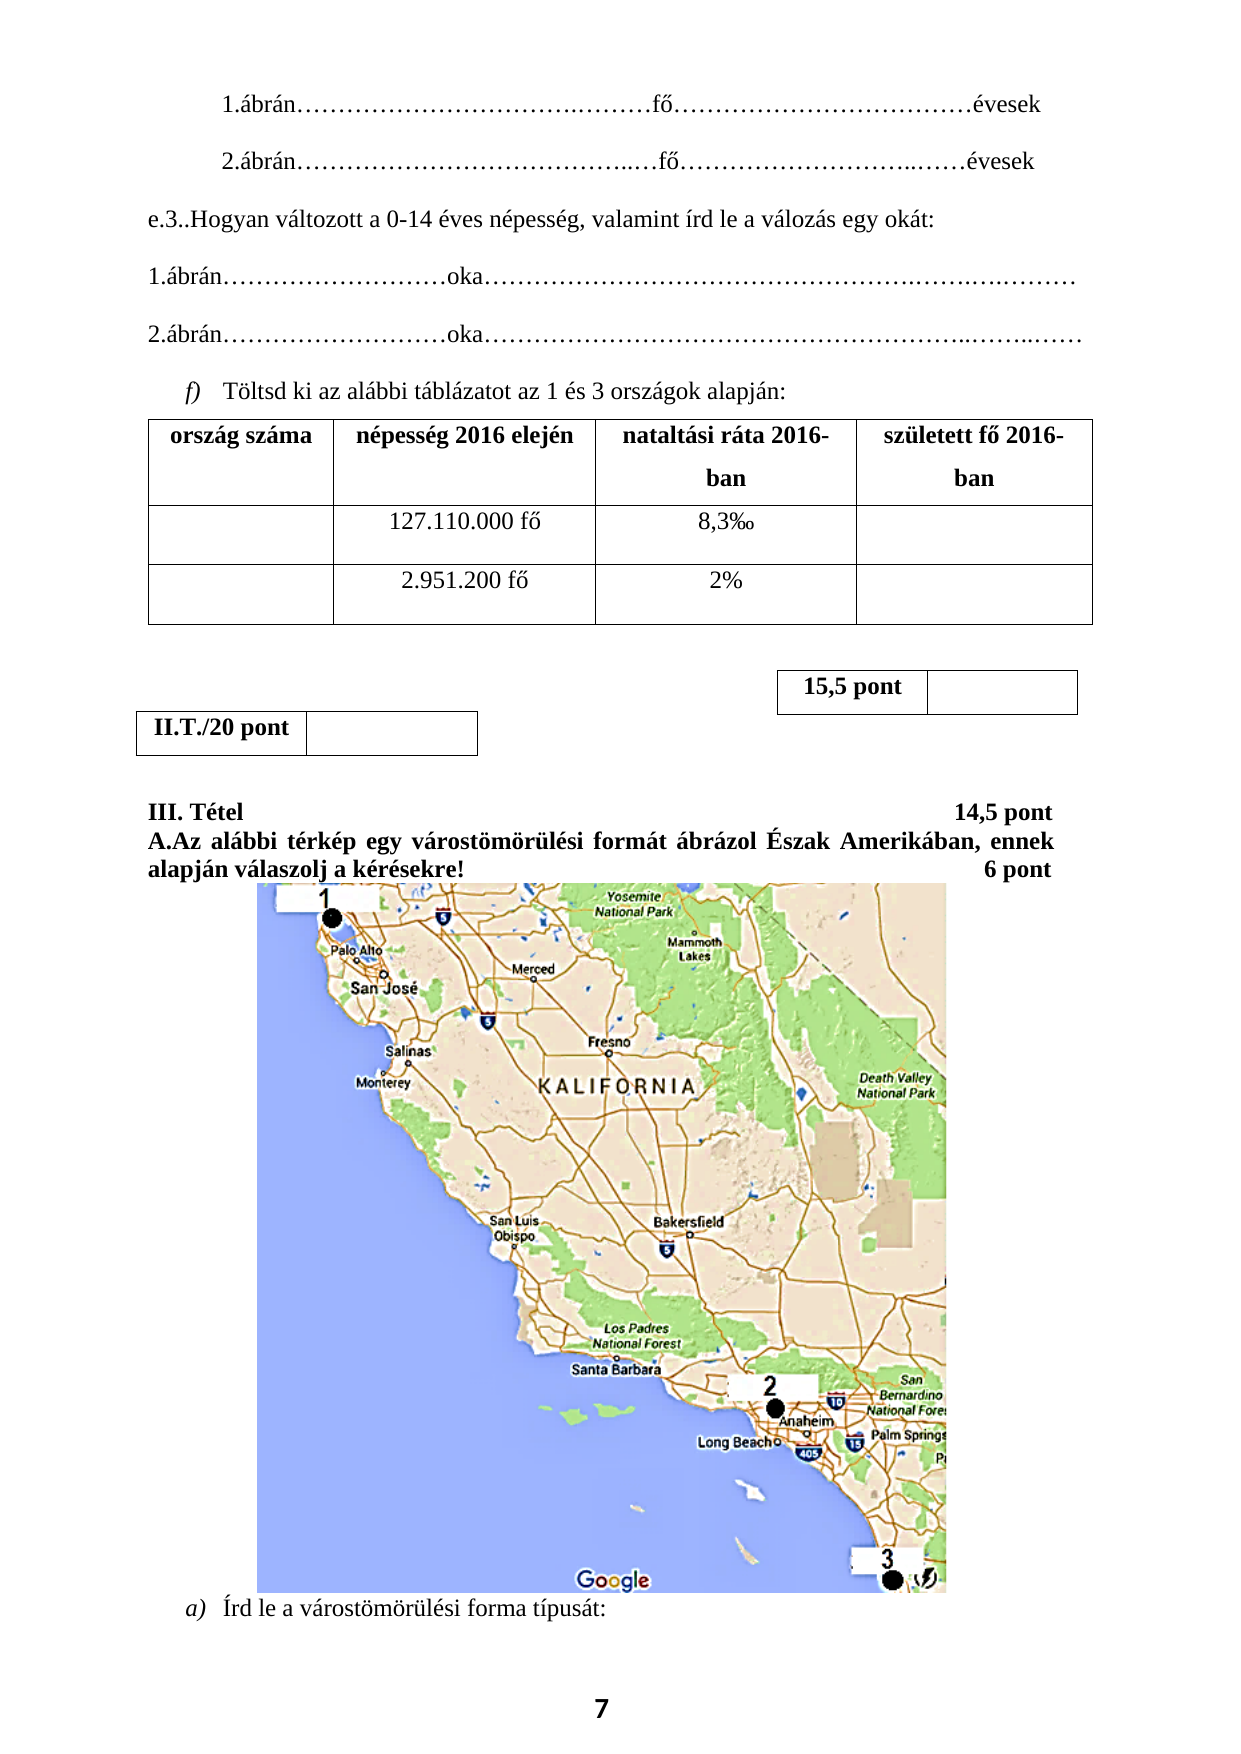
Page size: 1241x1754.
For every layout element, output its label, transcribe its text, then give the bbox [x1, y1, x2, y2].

table_header [928, 671, 1077, 713]
table_cell 127.110.000 fő [334, 506, 595, 564]
table_cell [149, 506, 333, 564]
text A.Az alábbi térkép egy várostömörülési formát ábrázol Észak Amerikában, ennek alapján válaszolj a kérésekre! 6 pont [148, 826, 1055, 883]
table_cell 2.951.200 fő [334, 565, 595, 623]
table_header II.T./20 pont [137, 712, 306, 755]
table_header ország száma [149, 420, 333, 505]
table_cell [857, 506, 1092, 564]
table_cell 2% [596, 565, 856, 623]
table_header 15,5 pont [778, 671, 927, 713]
table_header népesség 2016 elején [334, 420, 595, 505]
table_cell [857, 565, 1092, 623]
text 1.ábrán…………………………….………fő………………………………évesek [148, 89, 1092, 117]
text 2.ábrán………………………oka…………………………………………………..……..…… [148, 319, 1092, 347]
table_cell [149, 565, 333, 623]
text e.3..Hogyan változott a 0-14 éves népesség, valamint írd le a válozás egy okát: [148, 204, 1092, 232]
text 2.ábrán…………………………………..…fő………………………..……évesek [148, 146, 1092, 175]
table_header született fő 2016-ban [857, 420, 1092, 505]
table_header [307, 712, 477, 755]
picture [257, 883, 949, 1593]
table_header nataltási ráta 2016-ban [596, 420, 856, 505]
list Írd le a várostömörülési forma típusát: [185, 1593, 1092, 1621]
text 1.ábrán………………………oka…………………………………………….…….….……… [148, 261, 1092, 290]
text III. Tétel 14,5 pont [148, 797, 1055, 826]
table_cell 8,3‰ [596, 506, 856, 564]
list Töltsd ki az alábbi táblázatot az 1 és 3 országok alapján: [185, 376, 1092, 405]
